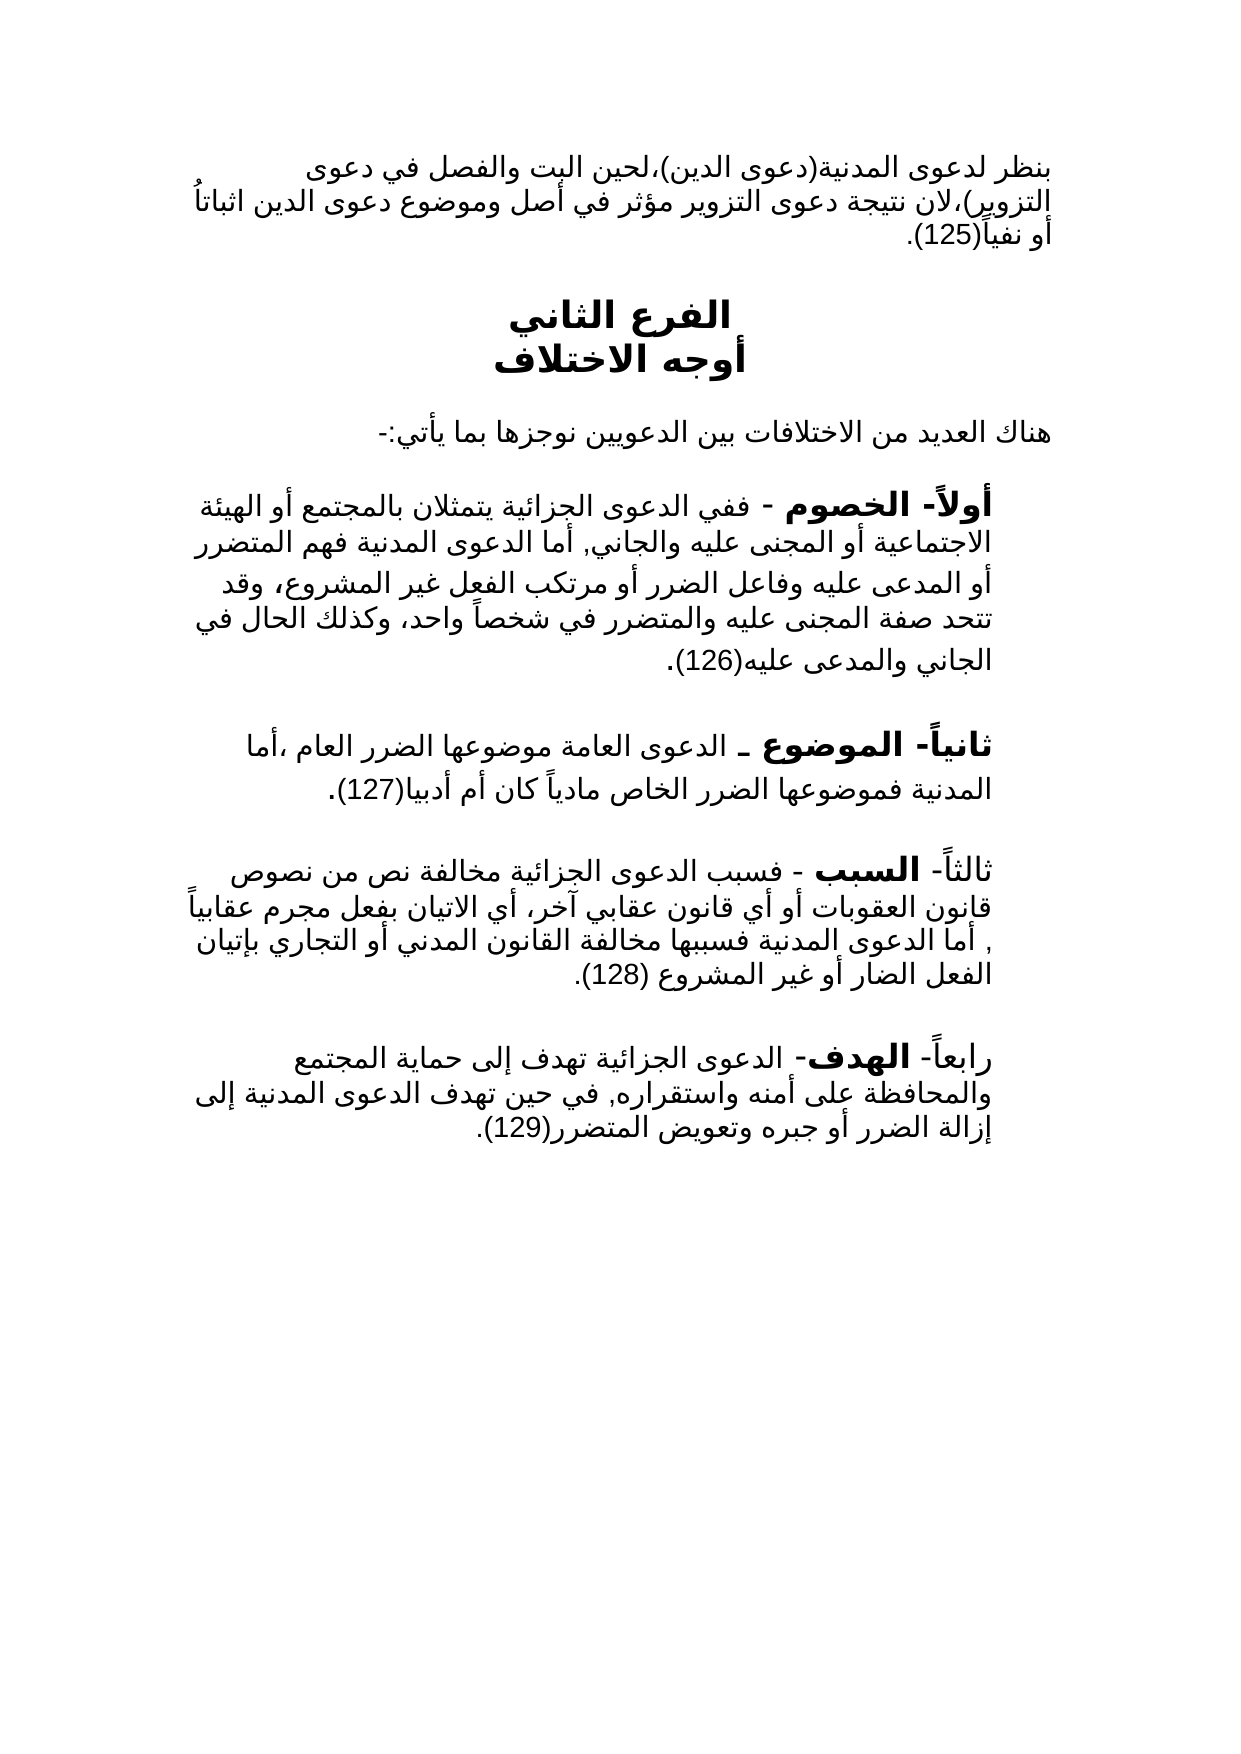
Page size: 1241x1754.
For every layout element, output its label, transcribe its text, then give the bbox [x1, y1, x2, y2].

text أوجه الاختلاف [187, 337, 1053, 381]
text هناك العديد من الاختلافات بين الدعويين نوجزها بما يأتي:- [187, 414, 1053, 448]
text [187, 150, 1053, 251]
text ثالثاً- السبب - فسبب الدعوى الجزائية مخالفة نص من نصوص قانون العقوبات أو أي قانون عقابي آخر، أي الاتيان بفعل مجرم عقابياً , أما الدعوى المدنية فسببها مخالفة القانون المدني أو التجاري بإتيان الفعل الضار أو غير المشروع (128). [187, 851, 993, 990]
text الفرع الثاني [187, 294, 1053, 337]
text أولاً- الخصوم - ففي الدعوى الجزائية يتمثلان بالمجتمع أو الهيئة الاجتماعية أو المجنى عليه والجاني, أما الدعوى المدنية فهم المتضرر أو المدعى عليه وفاعل الضرر أو مرتكب الفعل غير المشروع، وقد تتحد صفة المجنى عليه والمتضرر في شخصاً واحد، وكذلك الحال في الجاني والمدعى عليه(126). [187, 482, 993, 678]
text ثانياً- الموضوع ـ الدعوى العامة موضوعها الضرر العام ،أما المدنية فموضوعها الضرر الخاص مادياً كان أم أدبيا(127). [187, 721, 993, 807]
text رابعاً- الهدف- الدعوى الجزائية تهدف إلى حماية المجتمع والمحافظة على أمنه واستقراره, في حين تهدف الدعوى المدنية إلى إزالة الضرر أو جبره وتعويض المتضرر(129). [187, 1033, 993, 1144]
